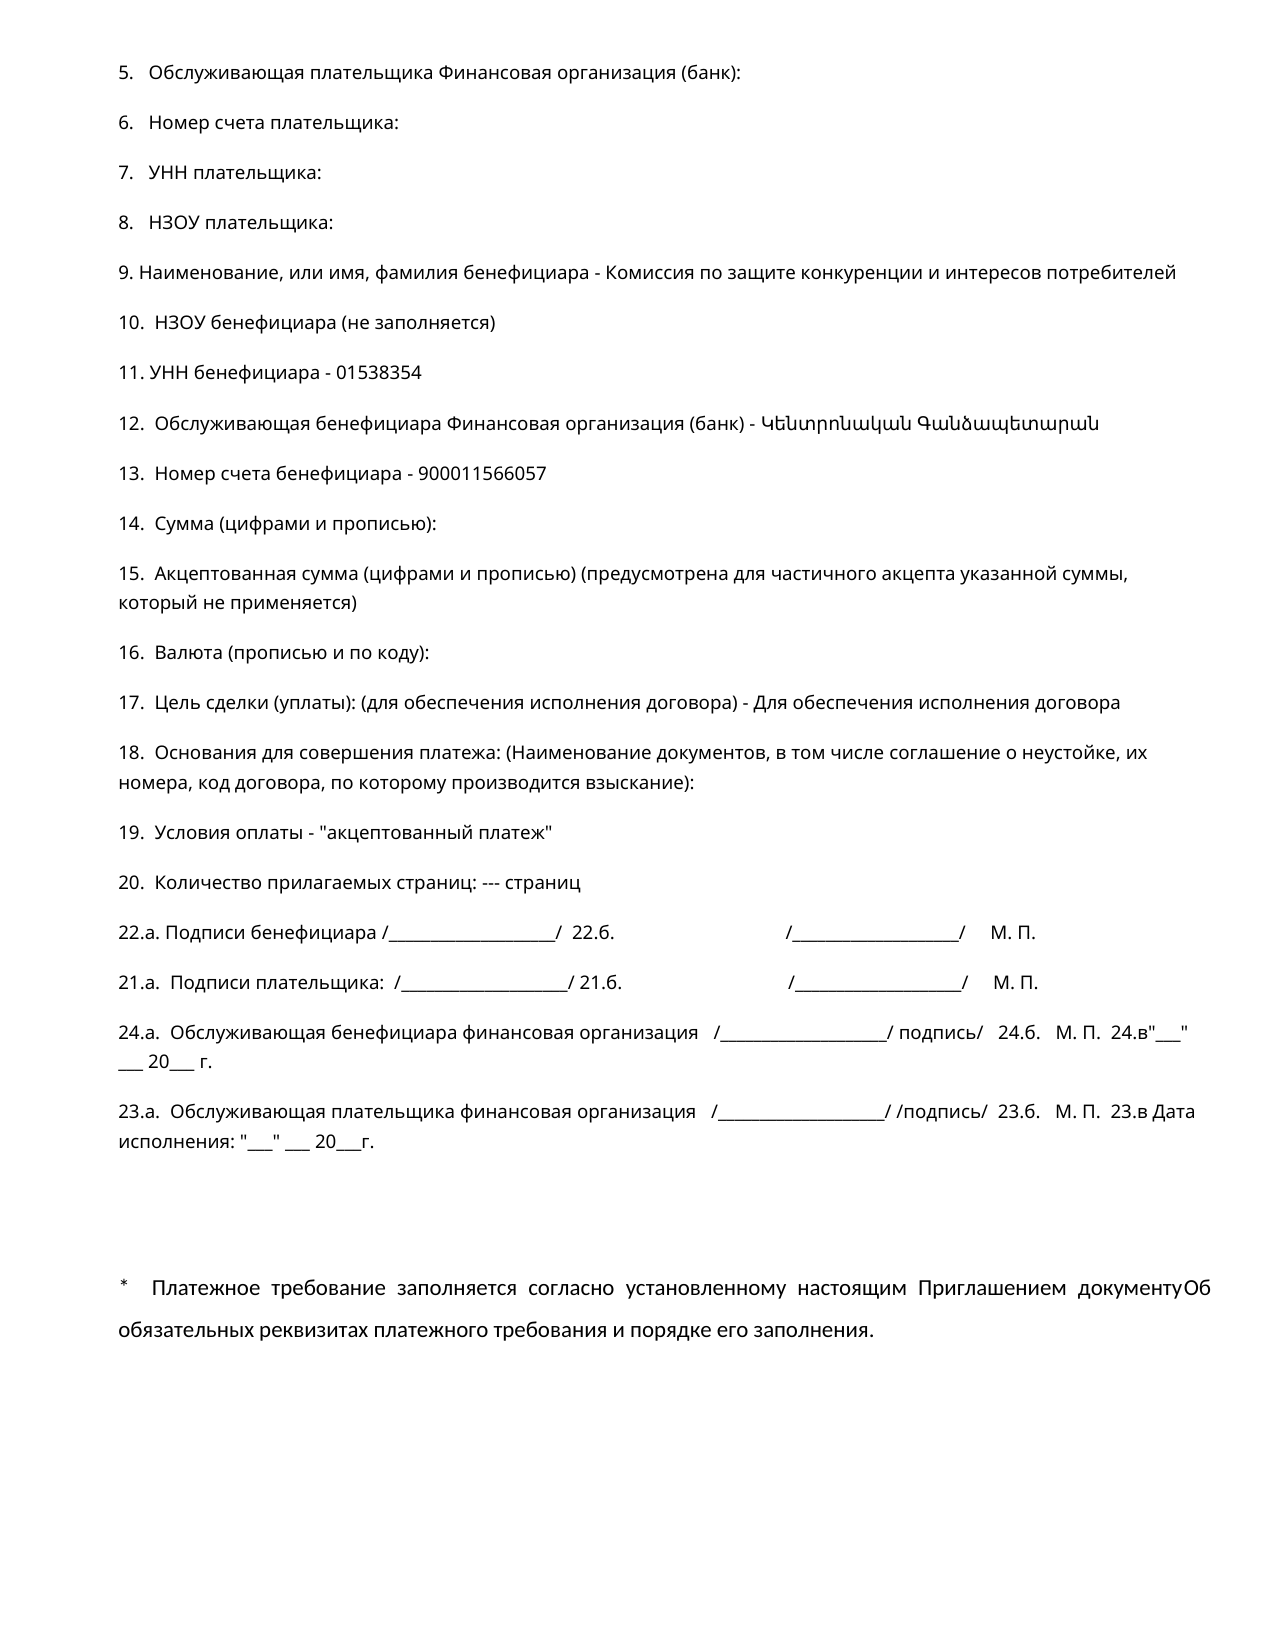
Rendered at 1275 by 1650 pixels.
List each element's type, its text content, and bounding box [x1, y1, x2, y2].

text * Платежное требование заполняется согласно установленному настоящим Приглашением документуОб обязательных реквизитах платежного требования и порядке его заполнения. [118, 1273, 1211, 1343]
